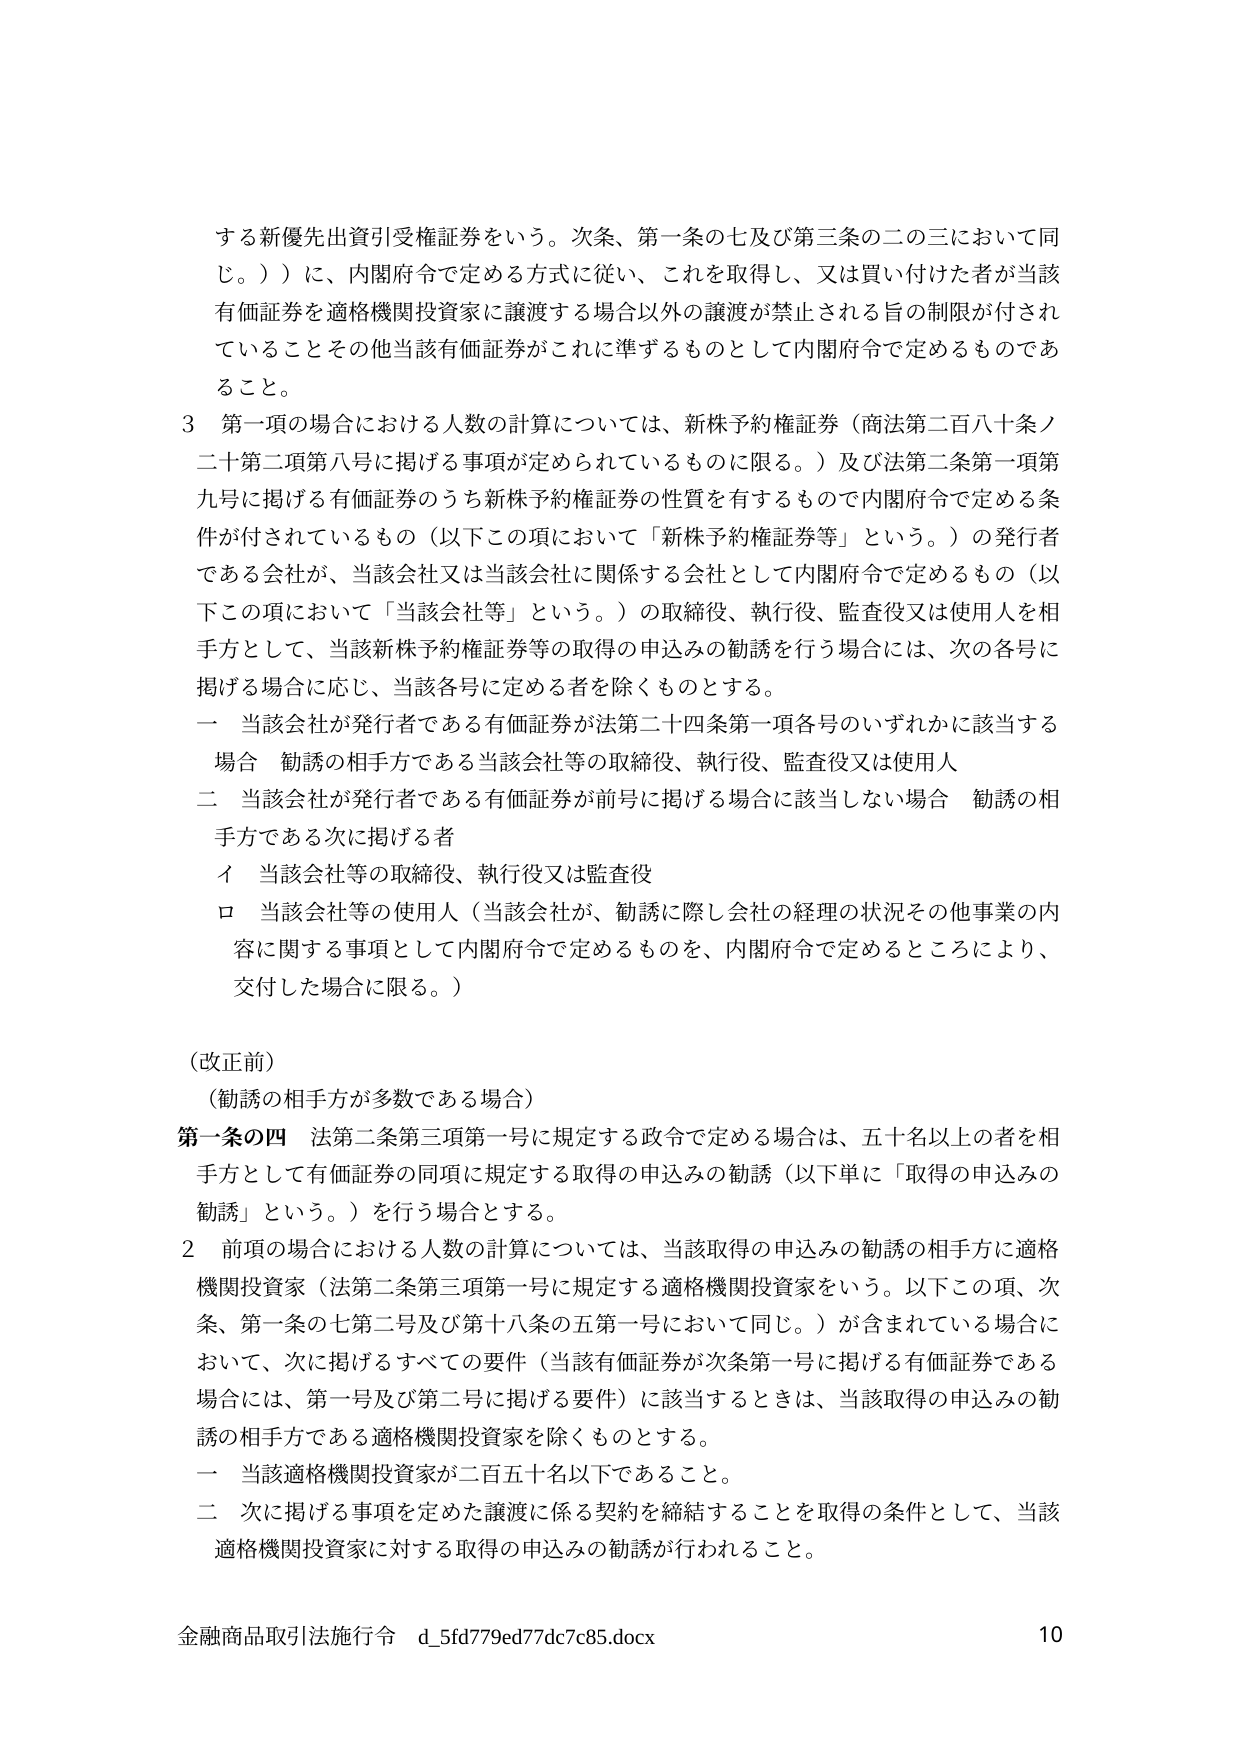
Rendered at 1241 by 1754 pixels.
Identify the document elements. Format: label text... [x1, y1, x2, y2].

text 一 当該適格機関投資家が二百五十名以下であること。 [196, 1454, 1063, 1492]
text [196, 217, 1063, 404]
text ２ 前項の場合における人数の計算については、当該取得の申込みの勧誘の相手方に適格機関投資家（法第二条第三項第一号に規定する適格機関投資家をいう。以下この項、次条、第一条の七第二号及び第十八条の五第一号において同じ。）が含まれている場合において、次に掲げるすべての要件（当該有価証券が次条第一号に掲げる有価証券である場合には、第一号及び第二号に掲げる要件）に該当するときは、当該取得の申込みの勧誘の相手方である適格機関投資家を除くものとする。 [177, 1229, 1063, 1454]
text 二 次に掲げる事項を定めた譲渡に係る契約を締結することを取得の条件として、当該適格機関投資家に対する取得の申込みの勧誘が行われること。 [196, 1492, 1063, 1567]
text 第一条の四 法第二条第三項第一号に規定する政令で定める場合は、五十名以上の者を相手方として有価証券の同項に規定する取得の申込みの勧誘（以下単に「取得の申込みの勧誘」という。）を行う場合とする。 [177, 1117, 1063, 1229]
text （改正前） [177, 1042, 1063, 1079]
text 一 当該会社が発行者である有価証券が法第二十四条第一項各号のいずれかに該当する場合 勧誘の相手方である当該会社等の取締役、執行役、監査役又は使用人 [196, 704, 1063, 779]
text ロ 当該会社等の使用人（当該会社が、勧誘に際し会社の経理の状況その他事業の内容に関する事項として内閣府令で定めるものを、内閣府令で定めるところにより、交付した場合に限る。） [215, 892, 1063, 1004]
text （勧誘の相手方が多数である場合） [196, 1079, 1063, 1117]
text 二 当該会社が発行者である有価証券が前号に掲げる場合に該当しない場合 勧誘の相手方である次に掲げる者 [196, 779, 1063, 854]
text ３ 第一項の場合における人数の計算については、新株予約権証券（商法第二百八十条ノ二十第二項第八号に掲げる事項が定められているものに限る。）及び法第二条第一項第九号に掲げる有価証券のうち新株予約権証券の性質を有するもので内閣府令で定める条件が付されているもの（以下この項において「新株予約権証券等」という。）の発行者である会社が、当該会社又は当該会社に関係する会社として内閣府令で定めるもの（以下この項において「当該会社等」という。）の取締役、執行役、監査役又は使用人を相手方として、当該新株予約権証券等の取得の申込みの勧誘を行う場合には、次の各号に掲げる場合に応じ、当該各号に定める者を除くものとする。 [177, 404, 1063, 704]
text イ 当該会社等の取締役、執行役又は監査役 [215, 854, 1063, 892]
